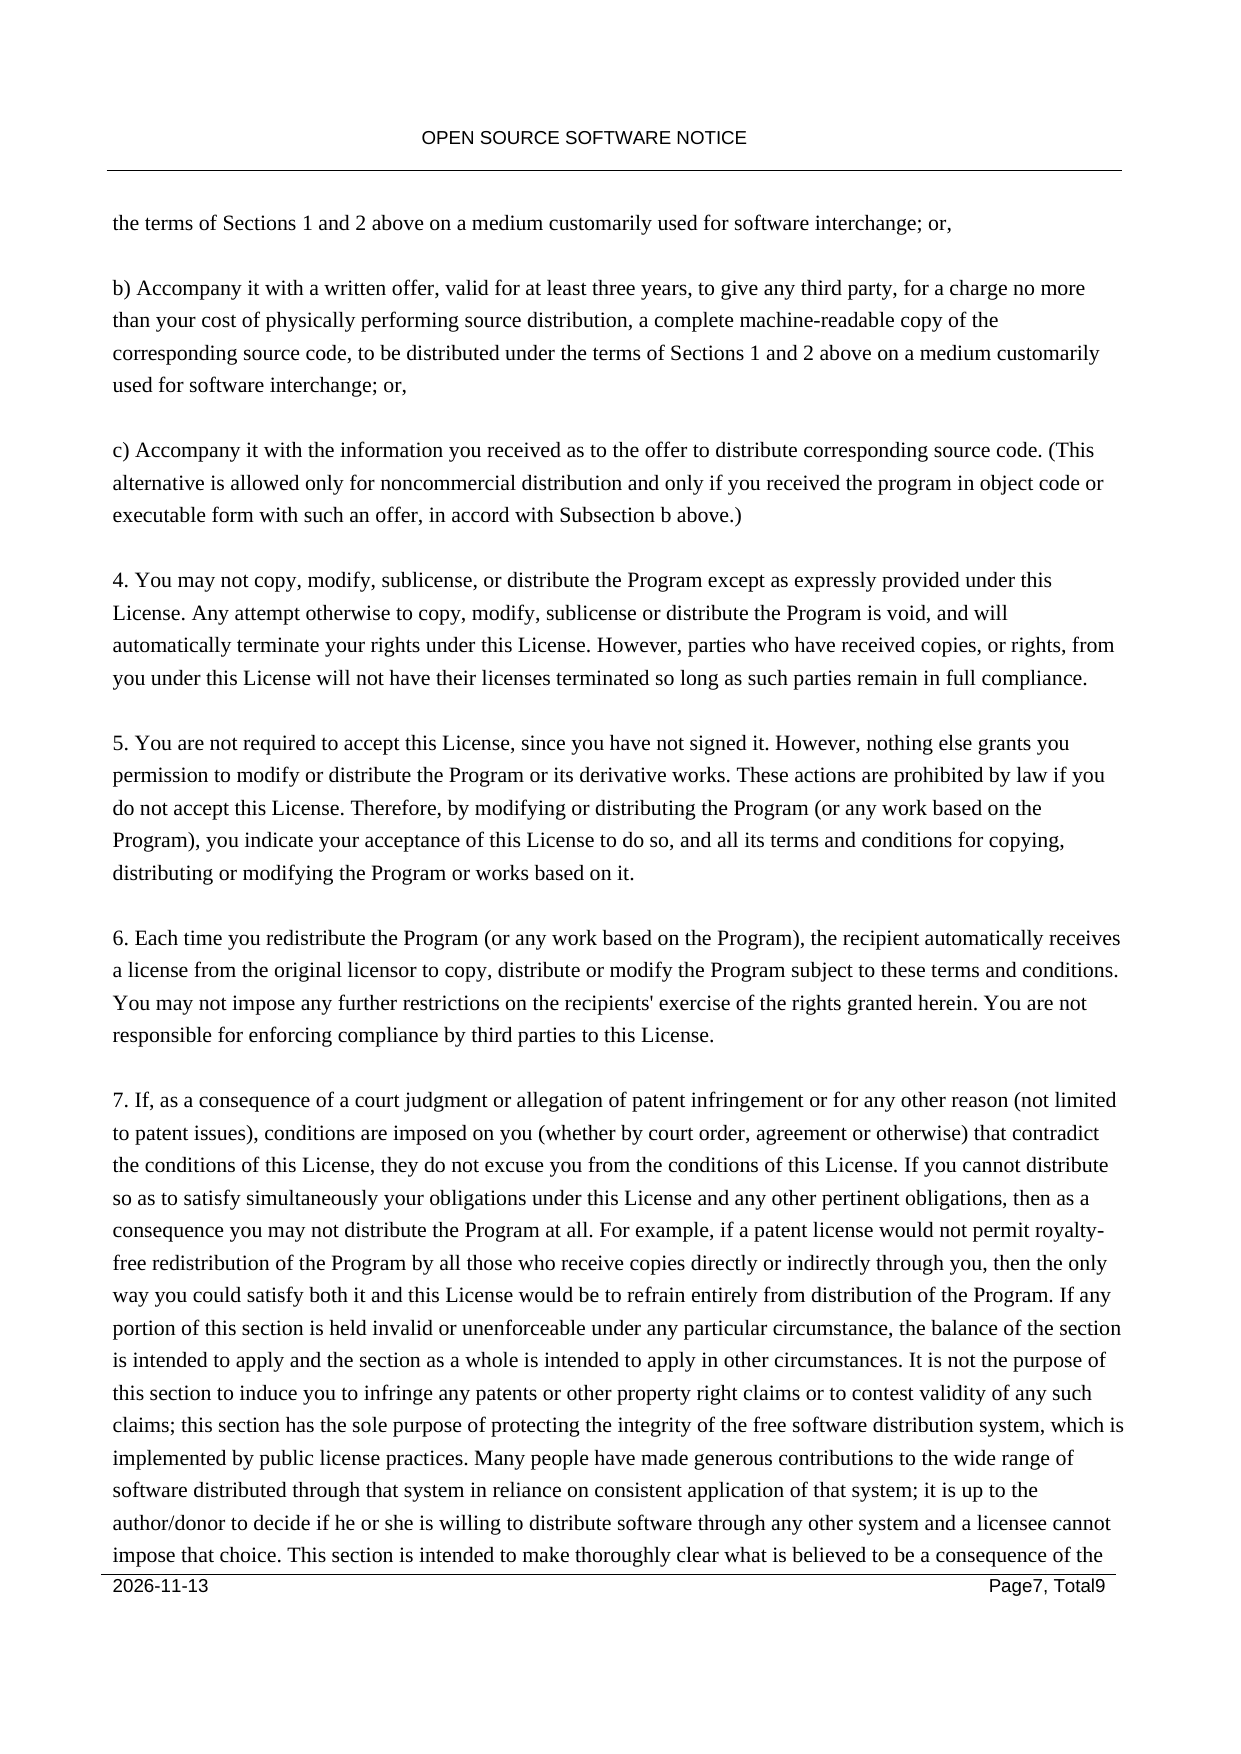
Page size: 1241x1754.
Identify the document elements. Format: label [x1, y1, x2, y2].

text [112, 206, 1128, 1571]
